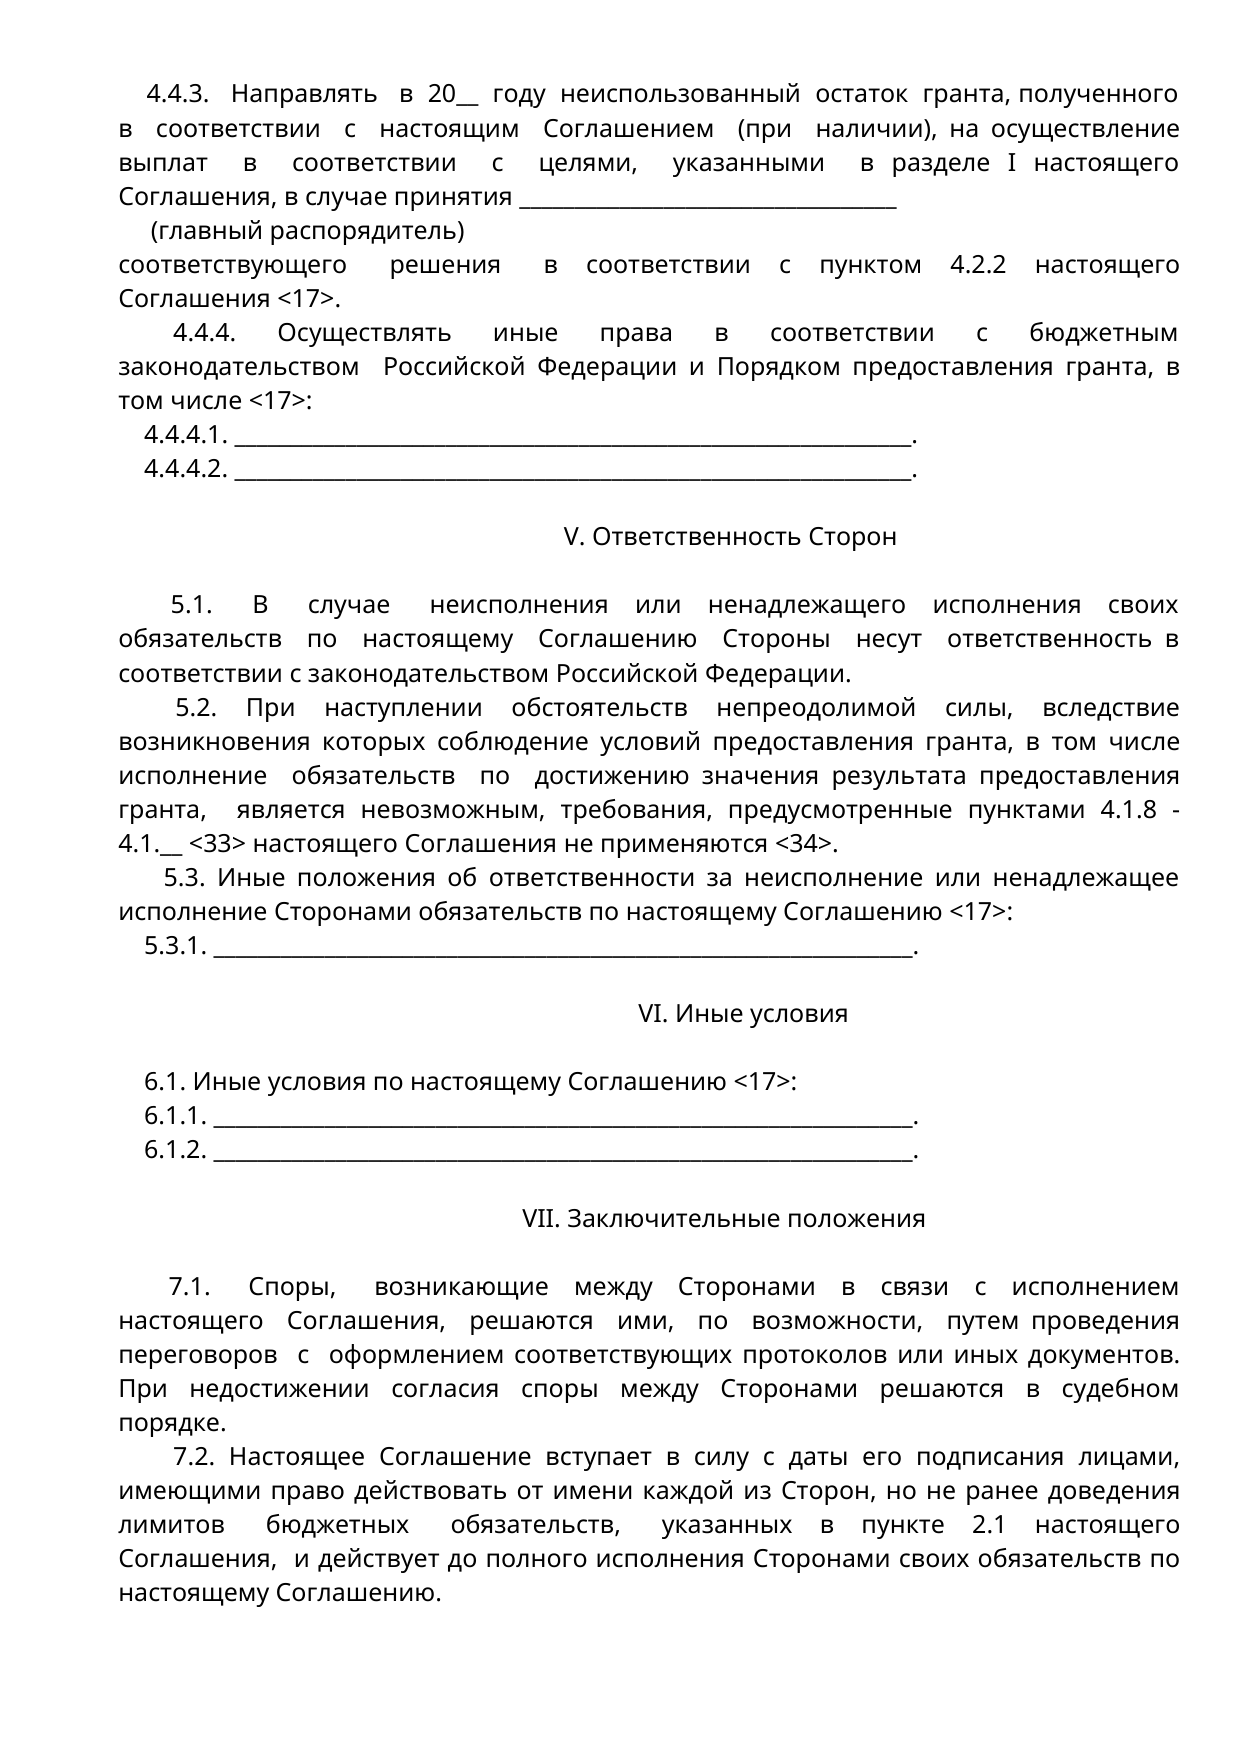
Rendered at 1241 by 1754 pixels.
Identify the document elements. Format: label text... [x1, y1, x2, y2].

text 7.2. Настоящее Соглашение вступает в силу с даты его подписания лицами, имеющими право действовать от имени каждой из Сторон, но не ранее доведения лимитов бюджетных обязательств, указанных в пункте 2.1 настоящего Соглашения, и действует до полного исполнения Сторонами своих обязательств по настоящему Соглашению. [118, 1439, 1181, 1609]
text (главный распорядитель) [118, 212, 1181, 246]
text соответствующего решения в соответствии с пунктом 4.2.2 настоящего Соглашения <17>. [118, 246, 1181, 314]
text 4.4.4. Осуществлять иные права в соответствии с бюджетным законодательством Российской Федерации и Порядком предоставления гранта, в том числе <17>: [118, 314, 1181, 417]
text 5.3.1. _______________________________________________________________. [118, 928, 1181, 962]
text 6.1.1. _______________________________________________________________. [118, 1098, 1181, 1132]
text VII. Заключительные положения [118, 1200, 1181, 1234]
text V. Ответственность Сторон [118, 519, 1181, 553]
text 4.4.4.1. _____________________________________________________________. [118, 417, 1181, 451]
text 7.1. Споры, возникающие между Сторонами в связи с исполнением настоящего Соглашения, решаются ими, по возможности, путем проведения переговоров с оформлением соответствующих протоколов или иных документов. При недостижении согласия споры между Сторонами решаются в судебном порядке. [118, 1268, 1181, 1439]
text 5.1. В случае неисполнения или ненадлежащего исполнения своих обязательств по настоящему Соглашению Стороны несут ответственность в соответствии с законодательством Российской Федерации. [118, 587, 1181, 689]
text 6.1. Иные условия по настоящему Соглашению <17>: [118, 1064, 1181, 1098]
text 5.3. Иные положения об ответственности за неисполнение или ненадлежащее исполнение Сторонами обязательств по настоящему Соглашению <17>: [118, 859, 1181, 928]
text 5.2. При наступлении обстоятельств непреодолимой силы, вследствие возникновения которых соблюдение условий предоставления гранта, в том числе исполнение обязательств по достижению значения результата предоставления гранта, является невозможным, требования, предусмотренные пунктами 4.1.8 - 4.1.__ <33> настоящего Соглашения не применяются <34>. [118, 689, 1181, 859]
text 4.4.3. Направлять в 20__ году неиспользованный остаток гранта, полученного в соответствии с настоящим Соглашением (при наличии), на осуществление выплат в соответствии с целями, указанными в разделе I настоящего Соглашения, в случае принятия __________________________________ [118, 76, 1181, 212]
text VI. Иные условия [118, 996, 1181, 1030]
text 4.4.4.2. _____________________________________________________________. [118, 451, 1181, 485]
text 6.1.2. _______________________________________________________________. [118, 1132, 1181, 1166]
